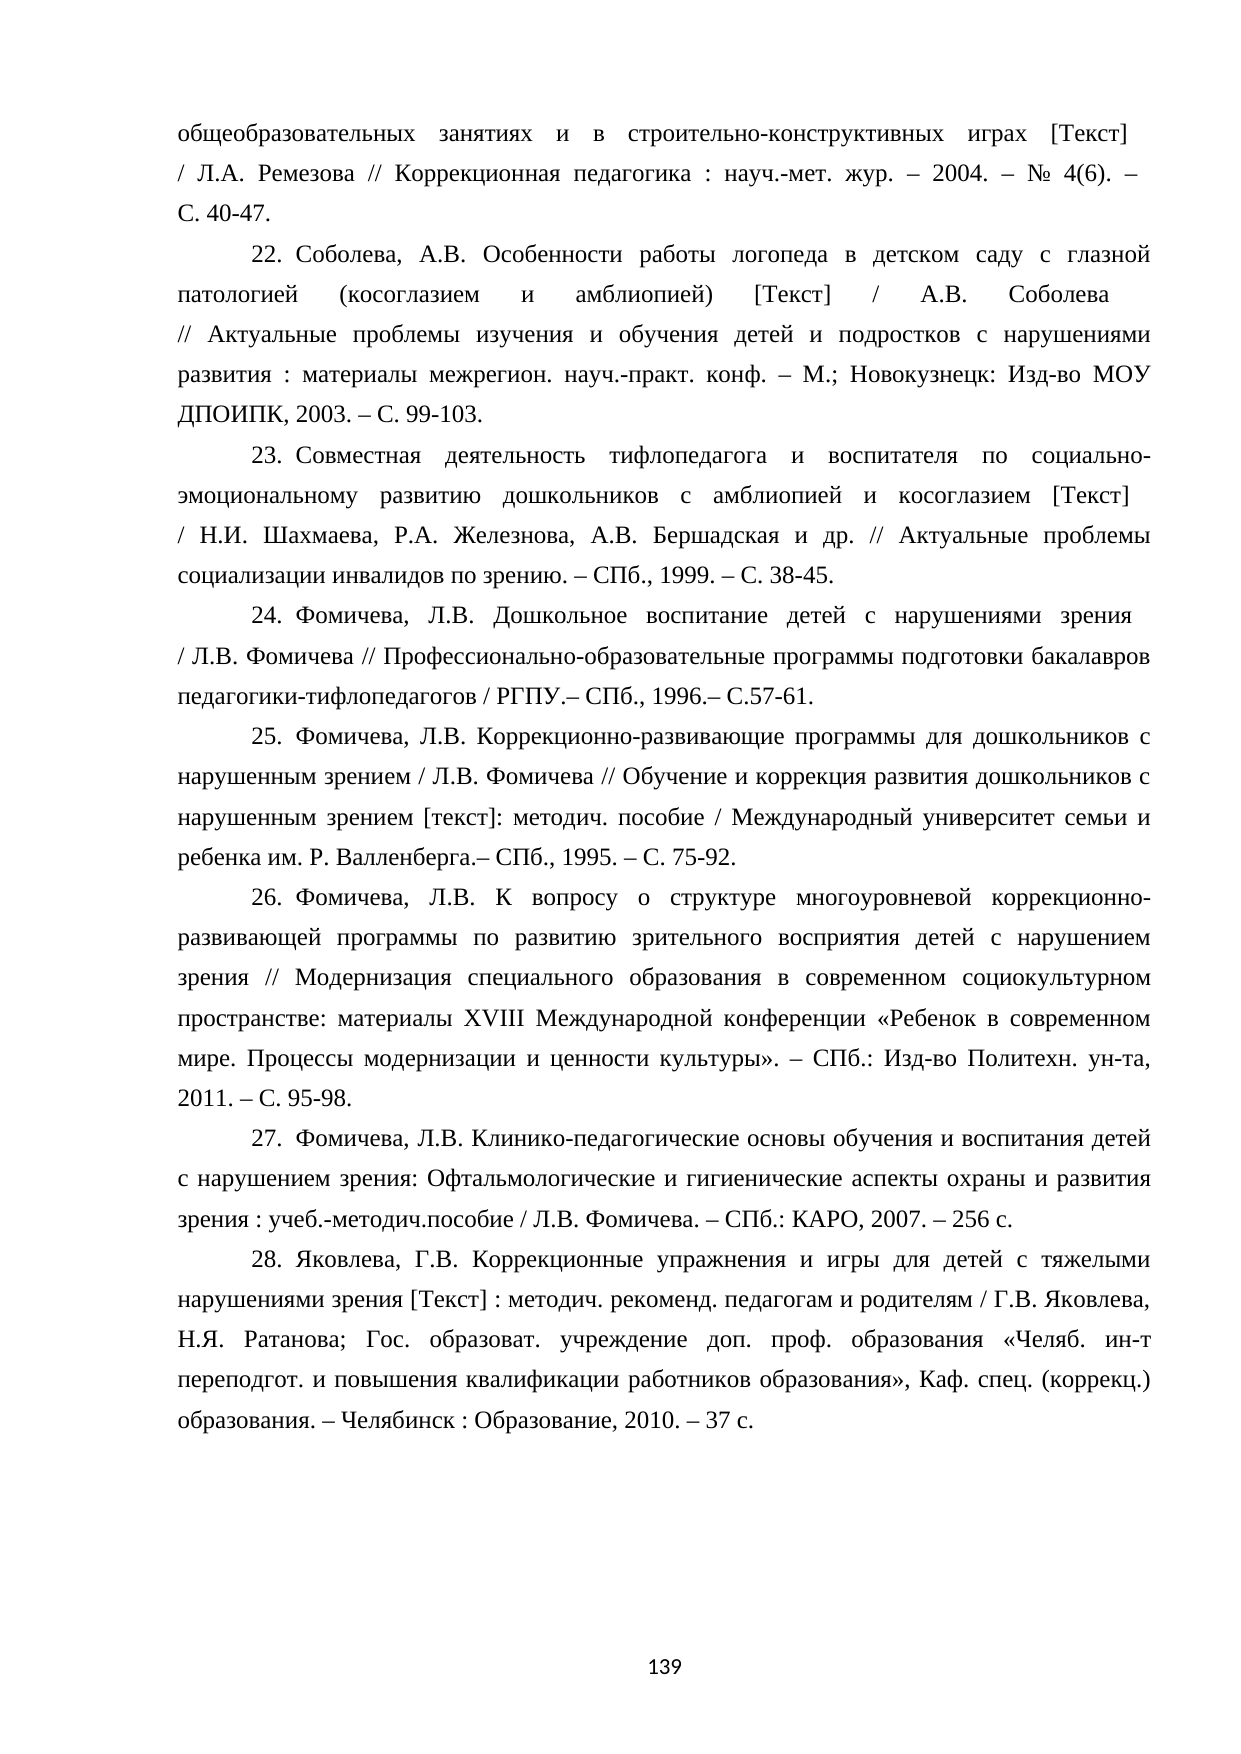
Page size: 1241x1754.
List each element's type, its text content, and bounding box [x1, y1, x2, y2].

list Совместная деятельность тифлопедагога и воспитателя по социально-эмоциональному развитию дошкольников с амблиопией и косоглазием [Текст] / Н.И. Шахмаева, Р.А. Железнова, А.В. Бершадская и др. // Актуальные проблемы социализации инвалидов по зрению. – СПб., 1999. – С. 38-45. [177, 440, 1152, 589]
list Фомичева, Л.В. Клинико-педагогические основы обучения и воспитания детей с нарушением зрения: Офтальмологические и гигиенические аспекты охраны и развития зрения : учеб.-методич.пособие / Л.В. Фомичева. – СПб.: КАРО, 2007. – 256 с. [177, 1123, 1152, 1232]
list Фомичева, Л.В. Дошкольное воспитание детей с нарушениями зрения / Л.В. Фомичева // Профессионально-образовательные программы подготовки бакалавров педагогики-тифлопедагогов / РГПУ.– СПб., 1996.– С.57-61. [177, 601, 1152, 710]
list Фомичева, Л.В. К вопросу о структуре многоуровневой коррекционно-развивающей программы по развитию зрительного восприятия детей с нарушением зрения // Модернизация специального образования в современном социокультурном пространстве: материалы XVIII Международной конференции «Ребенок в современном мире. Процессы модернизации и ценности культуры». – СПб.: Изд-во Политехн. ун-та, 2011. – С. 95-98. [177, 882, 1152, 1112]
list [177, 118, 1152, 227]
list Соболева, А.В. Особенности работы логопеда в детском саду с глазной патологией (косоглазием и амблиопией) [Текст] / А.В. Соболева // Актуальные проблемы изучения и обучения детей и подростков с нарушениями развития : материалы межрегион. науч.-практ. конф. – М.; Новокузнецк: Изд-во МОУ ДПОИПК, 2003. – С. 99-103. [177, 239, 1152, 428]
list Яковлева, Г.В. Коррекционные упражнения и игры для детей с тяжелыми нарушениями зрения [Текст] : методич. рекоменд. педагогам и родителям / Г.В. Яковлева, Н.Я. Ратанова; Гос. образоват. учреждение доп. проф. образования «Челяб. ин-т переподгот. и повышения квалификации работников образования», Каф. спец. (коррекц.) образования. – Челябинск : Образование, 2010. – 37 с. [177, 1244, 1152, 1433]
list Фомичева, Л.В. Коррекционно-развивающие программы для дошкольников с нарушенным зрением / Л.В. Фомичева // Обучение и коррекция развития дошкольников с нарушенным зрением [текст]: методич. пособие / Международный университет семьи и ребенка им. Р. Валленберга.– СПб., 1995. – С. 75-92. [177, 721, 1152, 871]
